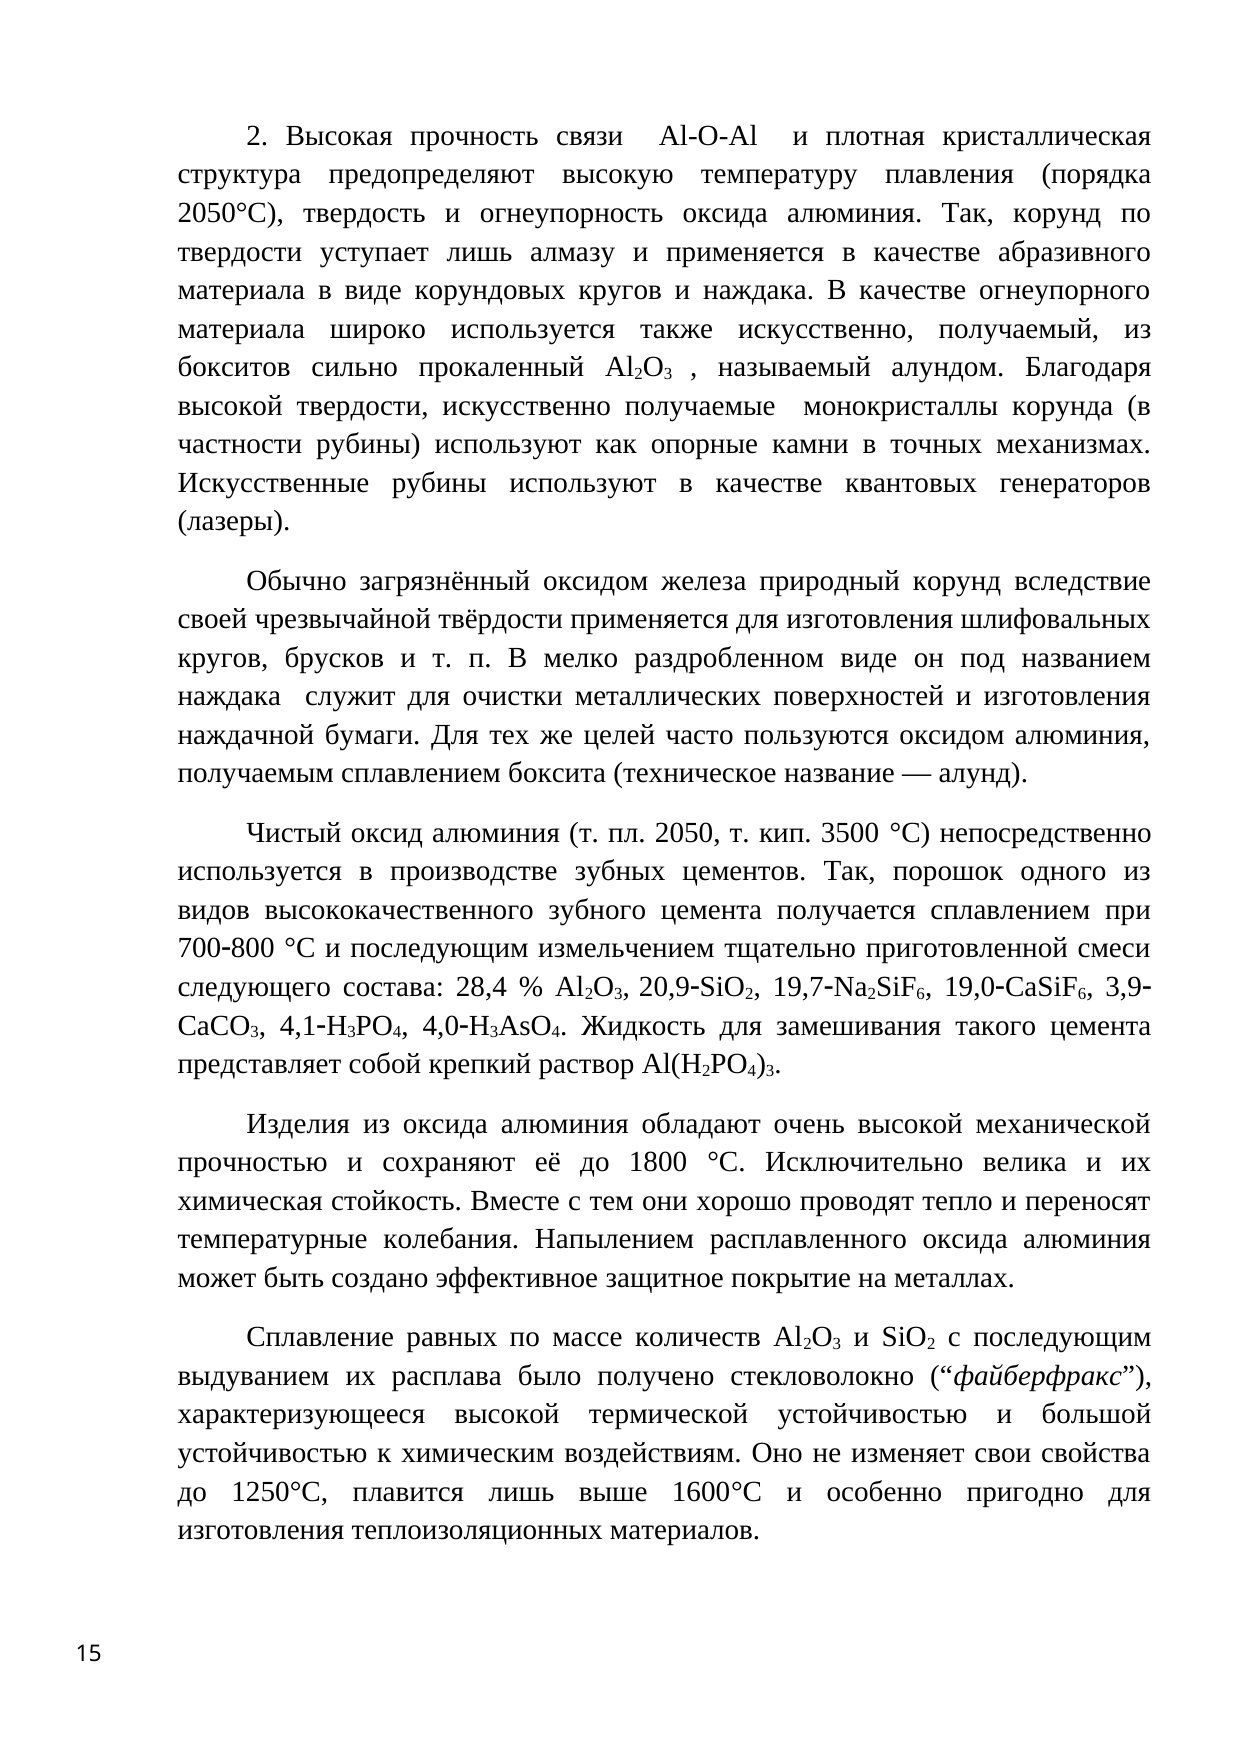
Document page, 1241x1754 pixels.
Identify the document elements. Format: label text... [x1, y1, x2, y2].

text Сплавление равных по массе количеств Al2O3 и SiO2 с последующим выдуванием их расплава было получено стекловолокно (“файберфракс”), характеризующееся высокой термической устойчивостью и большой устойчивостью к химическим воздействиям. Оно не изменяет свои свойства до 1250С, плавится лишь выше 1600С и особенно пригодно для изготовления теплоизоляционных материалов. [177, 1319, 1152, 1546]
text 2. Высокая прочность связи Al-O-Al и плотная кристаллическая структура предопределяют высокую температуру плавления (порядка 2050°С), твердость и огнеупорность оксида алюминия. Так, корунд по твердости уступает лишь алмазу и применяется в качестве абразивного материала в виде корундовых кругов и наждака. В качестве огнеупорного материала широко используется также искусственно, получаемый, из бокситов сильно прокаленный Al2O3 , называемый алундом. Благодаря высокой твердости, искусственно получаемые монокристаллы корунда (в частности рубины) используют как опорные камни в точных механизмах. Искусственные рубины используют в качестве квантовых генераторов (лазеры). [177, 118, 1152, 537]
text Чистый оксид алюминия (т. пл. 2050, т. кип. 3500 С) непосредственно используется в производстве зубных цементов. Так, порошок одного из видов высококачественного зубного цемента получается сплавлением при 700800 С и последующим измельчением тщательно приготовленной смеси следующего состава: 28,4 % Al2O3, 20,9SiO2, 19,7Na2SiF6, 19,0CaSiF6, 3,9CaCO3, 4,1H3PO4, 4,0H3AsO4. Жидкость для замешивания такого цемента представляет собой крепкий раствор Al(H2PO4)3. [177, 815, 1152, 1080]
text Изделия из оксида алюминия обладают очень высокой механической прочностью и сохраняют её до 1800 С. Исключительно велика и их химическая стойкость. Вместе с тем они хорошо проводят тепло и переносят температурные колебания. Напылением расплавленного оксида алюминия может быть создано эффективное защитное покрытие на металлах. [177, 1106, 1152, 1294]
text Обычно загрязнённый оксидом железа природный корунд вследствие своей чрезвычайной твёрдости применяется для изготовления шлифовальных кругов, брусков и т. п. В мелко раздробленном виде он под названием наждака служит для очистки металлических поверхностей и изготовления наждачной бумаги. Для тех же целей часто пользуются оксидом алюминия, получаемым сплавлением боксита (техническое название — алунд). [177, 563, 1152, 789]
